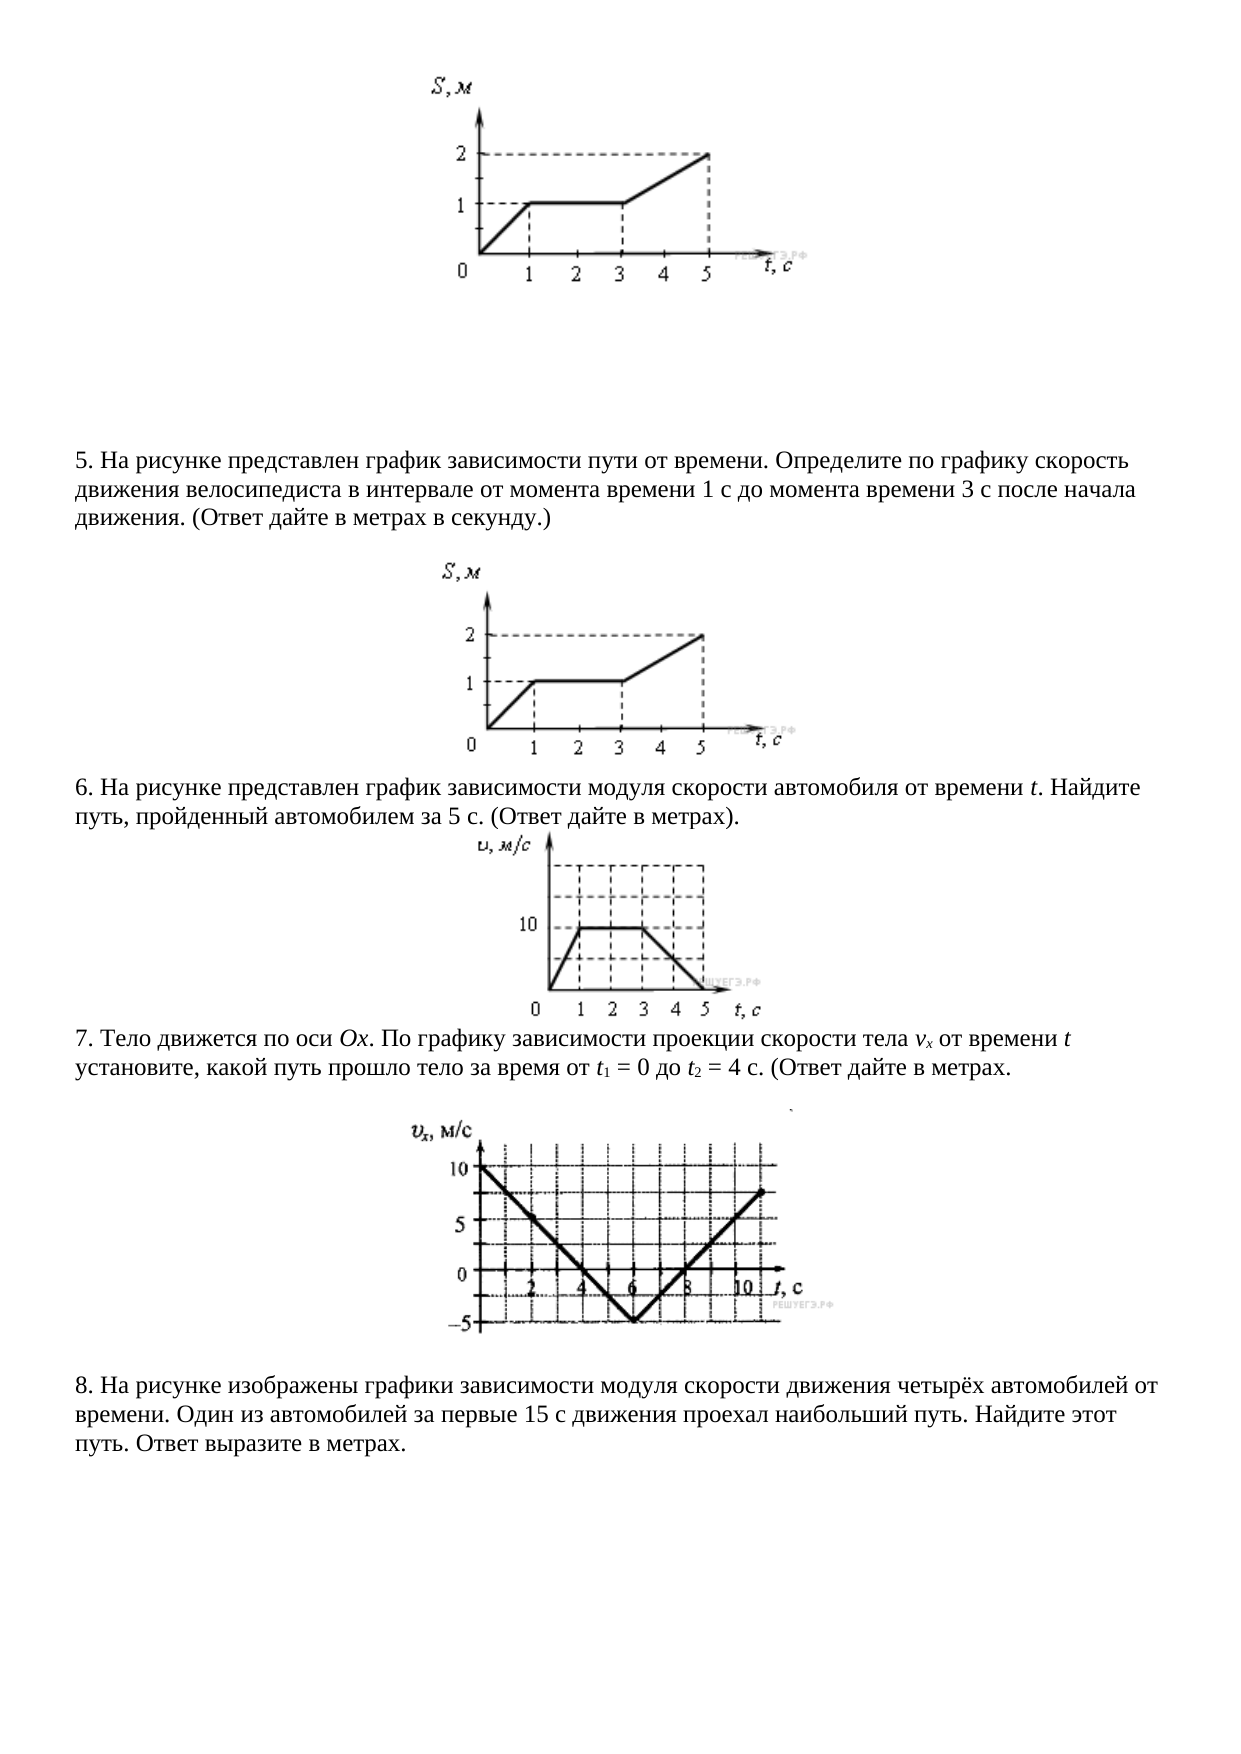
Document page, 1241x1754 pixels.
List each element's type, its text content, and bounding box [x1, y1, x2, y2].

text 8. На рисунке изображены графики зависимости модуля скорости движения четырёх автомобилей от времени. Один из автомобилей за первые 15 с движения проехал наибольший путь. Найдите этот путь. Ответ выразите в метрах. [75, 1371, 1165, 1457]
picture [427, 75, 813, 300]
text 5. На рисунке представлен график зависимости пути от времени. Определите по графику скорость движения велосипедиста в интервале от момента времени 1 с до момента времени 3 с после начала движения. (Ответ дайте в метрах в секунду.) [75, 445, 1165, 531]
picture [401, 1109, 839, 1342]
picture [474, 829, 767, 1024]
text 6. На рисунке представлен график зависимости модуля скорости автомобиля от времени t. Найдите путь, пройденный автомобилем за 5 c. (Ответ дайте в метрах). [75, 772, 1165, 829]
picture [438, 560, 802, 772]
text 7. Тело движется по оси Ох. По графику зависимости проекции скорости тела vx от времени t установите, какой путь прошло тело за время от t1 = 0 до t2 = 4 с. (Ответ дайте в метрах. [75, 1023, 1165, 1081]
